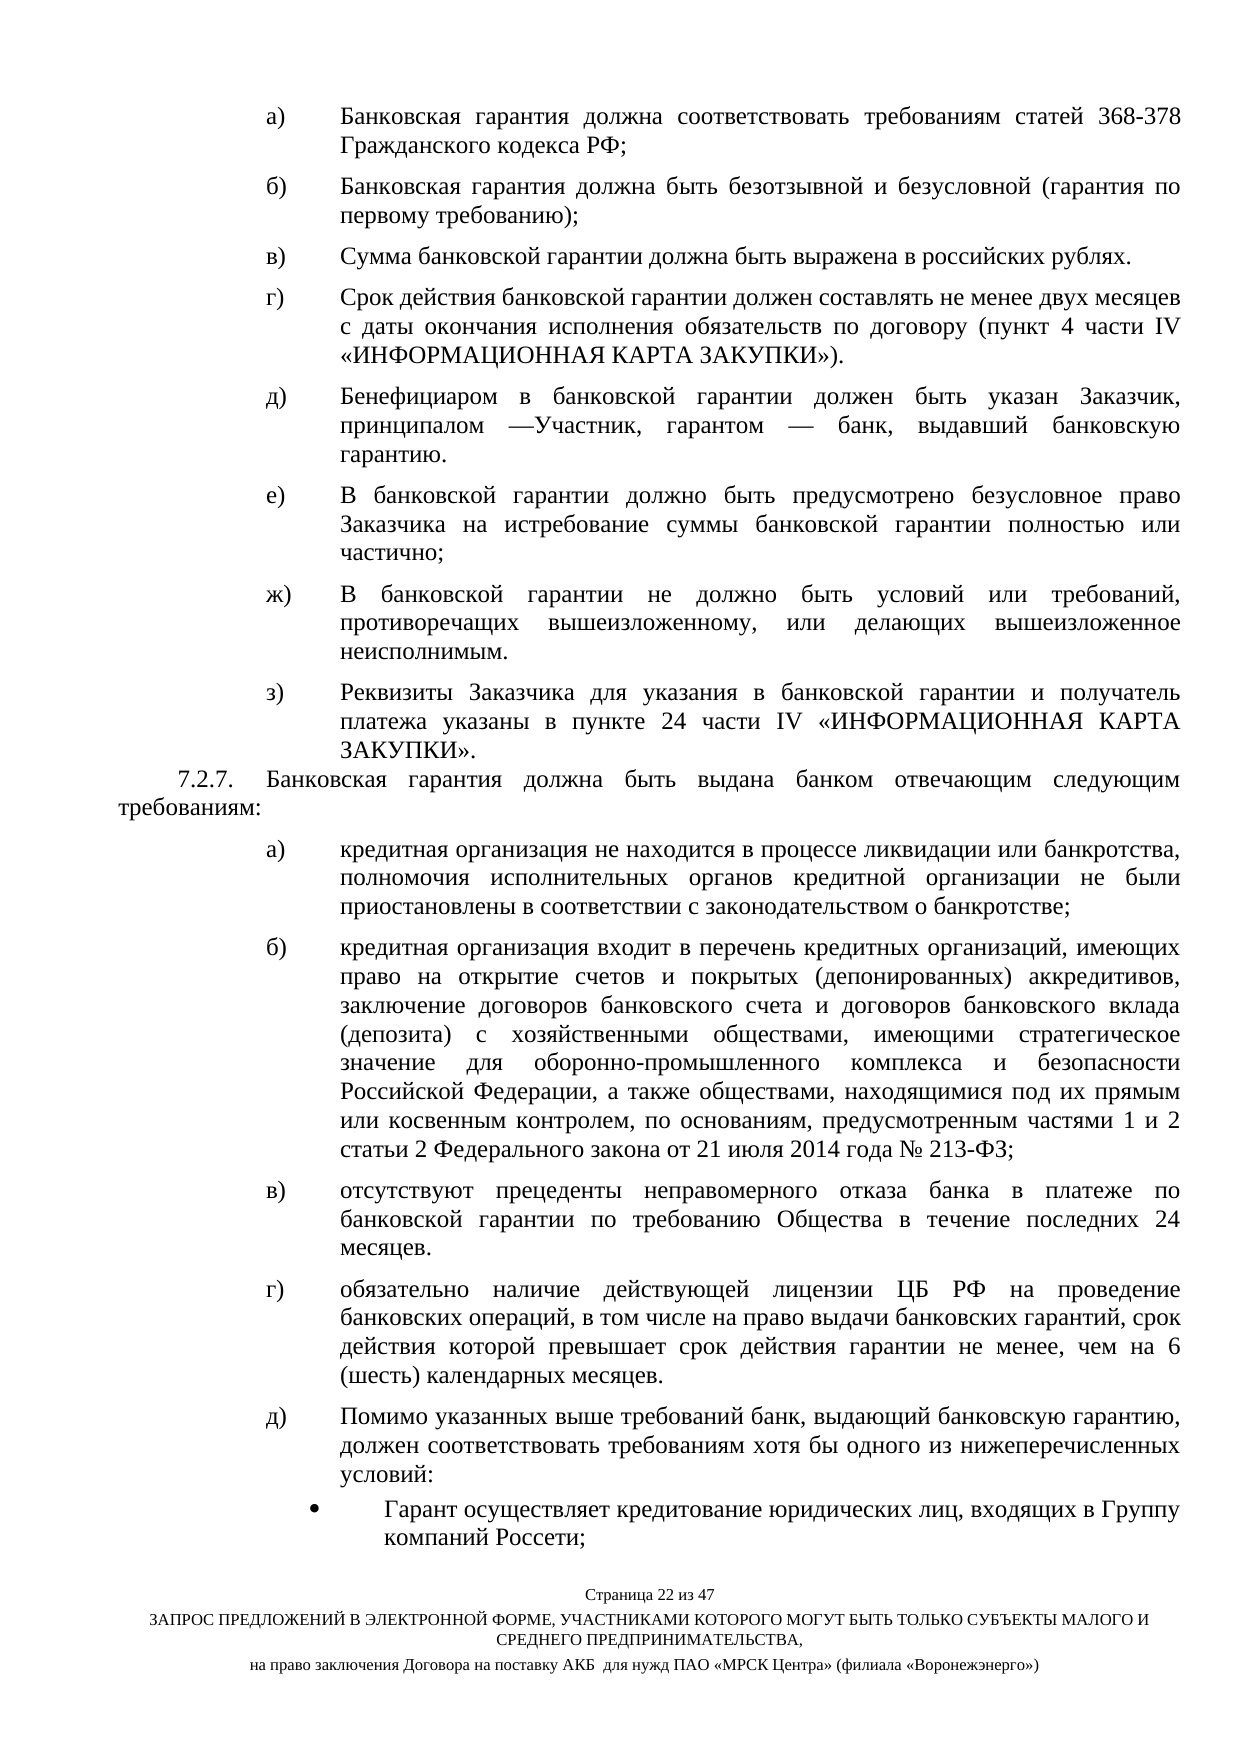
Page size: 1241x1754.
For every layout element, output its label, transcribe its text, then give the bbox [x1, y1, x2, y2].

list В банковской гарантии должно быть предусмотрено безусловное право Заказчика на истребование суммы банковской гарантии полностью или частично; [266, 480, 1181, 566]
list Помимо указанных выше требований банк, выдающий банковскую гарантию, должен соответствовать требованиям хотя бы одного из нижеперечисленных условий: [266, 1401, 1181, 1487]
list отсутствуют прецеденты неправомерного отказа банка в платеже по банковской гарантии по требованию Общества в течение последних 24 месяцев. [266, 1175, 1181, 1261]
list Банковская гарантия должна соответствовать требованиям статей 368-378 Гражданского кодекса РФ; [266, 101, 1181, 159]
list Банковская гарантия должна быть безотзывной и безусловной (гарантия по первому требованию); [266, 171, 1181, 229]
list Бенефициаром в банковской гарантии должен быть указан Заказчик, принципалом —Участник, гарантом — банк, выдавший банковскую гарантию. [266, 381, 1181, 467]
list кредитная организация входит в перечень кредитных организаций, имеющих право на открытие счетов и покрытых (депонированных) аккредитивов, заключение договоров банковского счета и договоров банковского вклада (депозита) с хозяйственными обществами, имеющими стратегическое значение для оборонно-промышленного комплекса и безопасности Российской Федерации, а также обществами, находящимися под их прямым или косвенным контролем, по основаниям, предусмотренным частями 1 и 2 статьи 2 Федерального закона от 21 июля 2014 года № 213-ФЗ; [266, 932, 1181, 1162]
list Сумма банковской гарантии должна быть выражена в российских рублях. [266, 241, 1181, 270]
list Реквизиты Заказчика для указания в банковской гарантии и получатель платежа указаны в пункте 24 части IV «ИНФОРМАЦИОННАЯ КАРТА ЗАКУПКИ». [266, 677, 1181, 764]
subtitle Банковская гарантия должна быть выдана банком отвечающим следующим требованиям: [118, 764, 1181, 821]
list В банковской гарантии не должно быть условий или требований, противоречащих вышеизложенному, или делающих вышеизложенное неисполнимым. [266, 579, 1181, 665]
list Срок действия банковской гарантии должен составлять не менее двух месяцев с даты окончания исполнения обязательств по договору (пункт 4 части IV «ИНФОРМАЦИОННАЯ КАРТА ЗАКУПКИ»). [266, 282, 1181, 369]
list кредитная организация не находится в процессе ликвидации или банкротства, полномочия исполнительных органов кредитной организации не были приостановлены в соответствии с законодательством о банкротстве; [266, 834, 1181, 920]
list Гарант осуществляет кредитование юридических лиц, входящих в Группу компаний Россети; [310, 1494, 1181, 1551]
list обязательно наличие действующей лицензии ЦБ РФ на проведение банковских операций, в том числе на право выдачи банковских гарантий, срок действия которой превышает срок действия гарантии не менее, чем на 6 (шесть) календарных месяцев. [266, 1274, 1181, 1389]
